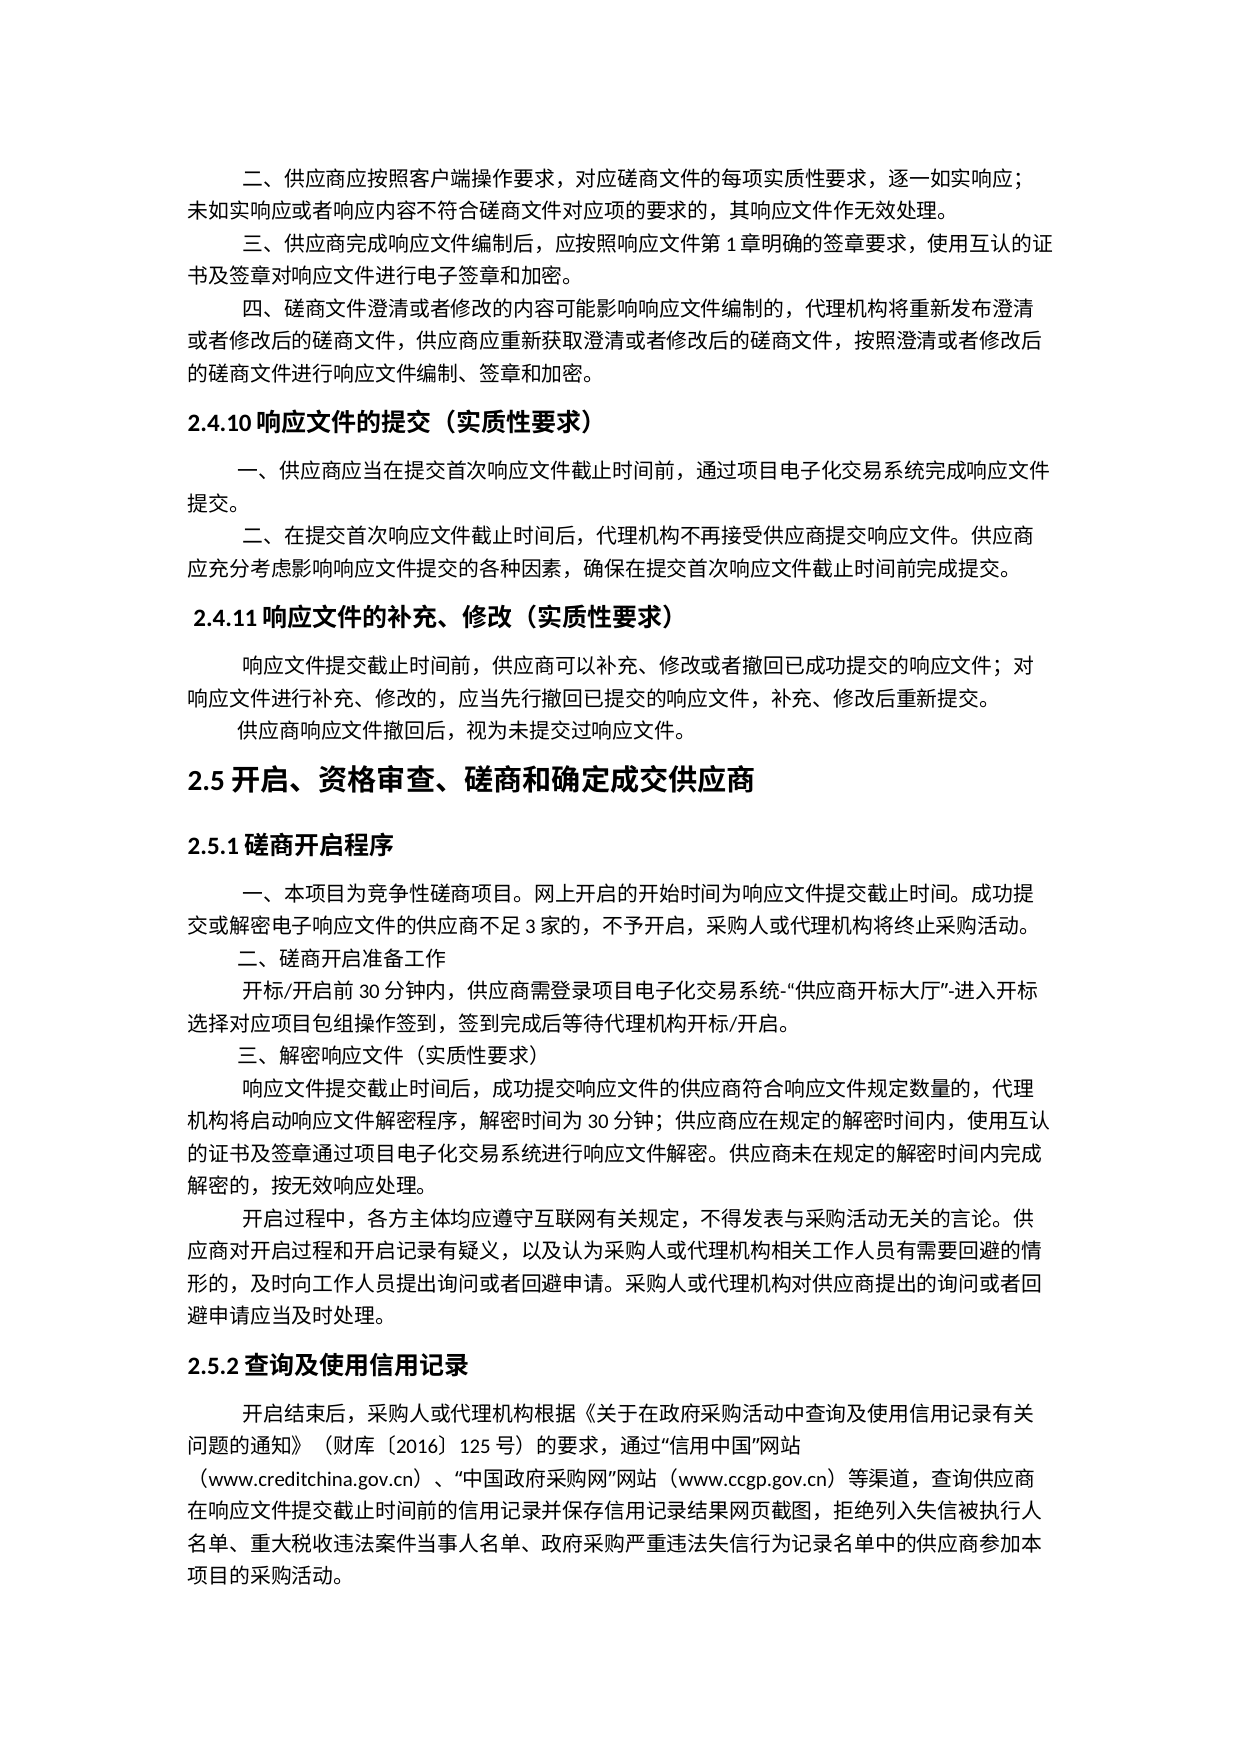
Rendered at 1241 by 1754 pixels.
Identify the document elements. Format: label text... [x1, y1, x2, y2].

text 2.5.1磋商开启程序 [187, 812, 1053, 877]
text 三、供应商完成响应文件编制后，应按照响应文件第1章明确的签章要求，使用互认的证书及签章对响应文件进行电子签章和加密。 [187, 227, 1053, 292]
text 三、解密响应文件（实质性要求） [187, 1039, 1053, 1072]
text 开启过程中，各方主体均应遵守互联网有关规定，不得发表与采购活动无关的言论。供应商对开启过程和开启记录有疑义，以及认为采购人或代理机构相关工作人员有需要回避的情形的，及时向工作人员提出询问或者回避申请。采购人或代理机构对供应商提出的询问或者回避申请应当及时处理。 [187, 1202, 1053, 1332]
text 一、本项目为竞争性磋商项目。网上开启的开始时间为响应文件提交截止时间。成功提交或解密电子响应文件的供应商不足3家的，不予开启，采购人或代理机构将终止采购活动。 [187, 877, 1053, 942]
text 一、供应商应当在提交首次响应文件截止时间前，通过项目电子化交易系统完成响应文件提交。 [187, 454, 1053, 519]
text 供应商响应文件撤回后，视为未提交过响应文件。 [187, 714, 1053, 747]
text 开标/开启前30分钟内，供应商需登录项目电子化交易系统-“供应商开标大厅”-进入开标选择对应项目包组操作签到，签到完成后等待代理机构开标/开启。 [187, 974, 1053, 1039]
text 响应文件提交截止时间后，成功提交响应文件的供应商符合响应文件规定数量的，代理机构将启动响应文件解密程序，解密时间为30分钟；供应商应在规定的解密时间内，使用互认的证书及签章通过项目电子化交易系统进行响应文件解密。供应商未在规定的解密时间内完成解密的，按无效响应处理。 [187, 1072, 1053, 1202]
text 2.5开启、资格审查、磋商和确定成交供应商 [187, 747, 1053, 812]
text 2.4.11响应文件的补充、修改（实质性要求） [187, 584, 1053, 649]
text 2.5.2查询及使用信用记录 [187, 1332, 1053, 1397]
text 二、供应商应按照客户端操作要求，对应磋商文件的每项实质性要求，逐一如实响应；未如实响应或者响应内容不符合磋商文件对应项的要求的，其响应文件作无效处理。 [187, 162, 1053, 227]
text 二、磋商开启准备工作 [187, 942, 1053, 974]
text 响应文件提交截止时间前，供应商可以补充、修改或者撤回已成功提交的响应文件；对响应文件进行补充、修改的，应当先行撤回已提交的响应文件，补充、修改后重新提交。 [187, 649, 1053, 714]
text 二、在提交首次响应文件截止时间后，代理机构不再接受供应商提交响应文件。供应商应充分考虑影响响应文件提交的各种因素，确保在提交首次响应文件截止时间前完成提交。 [187, 519, 1053, 584]
text 2.4.10响应文件的提交（实质性要求） [187, 389, 1053, 454]
text 四、磋商文件澄清或者修改的内容可能影响响应文件编制的，代理机构将重新发布澄清或者修改后的磋商文件，供应商应重新获取澄清或者修改后的磋商文件，按照澄清或者修改后的磋商文件进行响应文件编制、签章和加密。 [187, 292, 1053, 389]
text 开启结束后，采购人或代理机构根据《关于在政府采购活动中查询及使用信用记录有关问题的通知》（财库〔2016〕125号）的要求，通过“信用中国”网站（www.creditchina.gov.cn）、“中国政府采购网”网站（www.ccgp.gov.cn）等渠道，查询供应商在响应文件提交截止时间前的信用记录并保存信用记录结果网页截图，拒绝列入失信被执行人名单、重大税收违法案件当事人名单、政府采购严重违法失信行为记录名单中的供应商参加本项目的采购活动。 [187, 1397, 1053, 1592]
